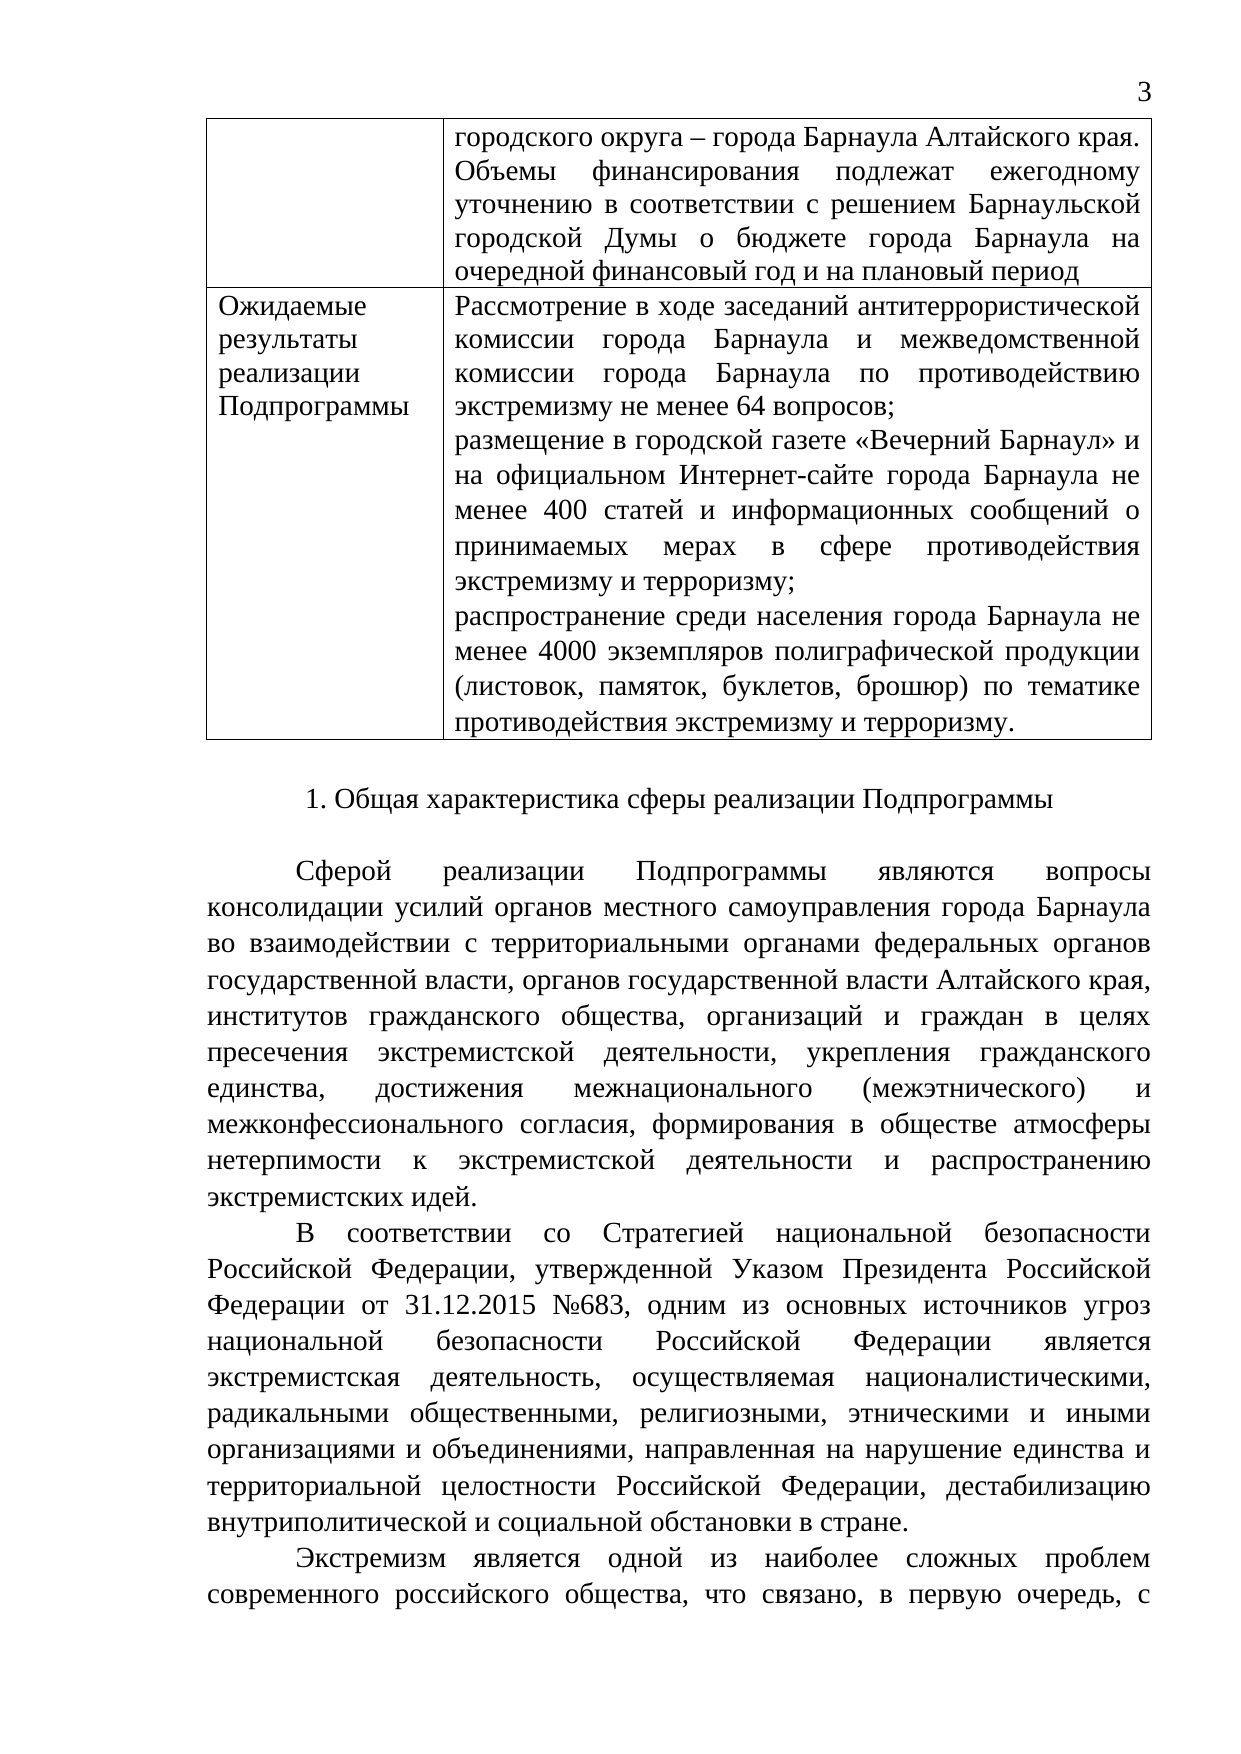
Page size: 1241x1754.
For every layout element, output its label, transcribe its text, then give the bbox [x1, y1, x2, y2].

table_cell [444, 119, 1151, 287]
table_cell Ожидаемые результаты реализации Подпрограммы [207, 288, 443, 739]
table_cell Рассмотрение в ходе заседаний антитеррористической комиссии города Барнаула и межведомственной комиссии города Барнаула по противодействию экстремизму не менее 64 вопросов; размещение в городской газете «Вечерний Барнаул» и на официальном Интернет-сайте города Барнаула не менее 400 статей и информационных сообщений о принимаемых мерах в сфере противодействия экстремизму и терроризму; распространение среди населения города Барнаула не менее 4000 экземпляров полиграфической продукции (листовок, памяток, буклетов, брошюр) по тематике противодействия экстремизму и терроризму. [444, 288, 1151, 739]
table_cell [207, 119, 443, 287]
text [207, 1540, 1152, 1610]
text В соответствии со Стратегией национальной безопасности Российской Федерации, утвержденной Указом Президента Российской Федерации от 31.12.2015 №683, одним из основных источников угроз национальной безопасности Российской Федерации является экстремистская деятельность, осуществляемая националистическими, радикальными общественными, религиозными, этническими и иными организациями и объединениями, направленная на нарушение единства и территориальной целостности Российской Федерации, дестабилизацию внутриполитической и социальной обстановки в стране. [207, 1215, 1152, 1537]
text Сферой реализации Подпрограммы являются вопросы консолидации усилий органов местного самоуправления города Барнаула во взаимодействии с территориальными органами федеральных органов государственной власти, органов государственной власти Алтайского края, институтов гражданского общества, организаций и граждан в целях пресечения экстремистской деятельности, укрепления гражданского единства, достижения межнационального (межэтнического) и межконфессионального согласия, формирования в обществе атмосферы нетерпимости к экстремистской деятельности и распространению экстремистских идей. [207, 853, 1152, 1212]
text 1. Общая характеристика сферы реализации Подпрограммы [207, 781, 1152, 814]
